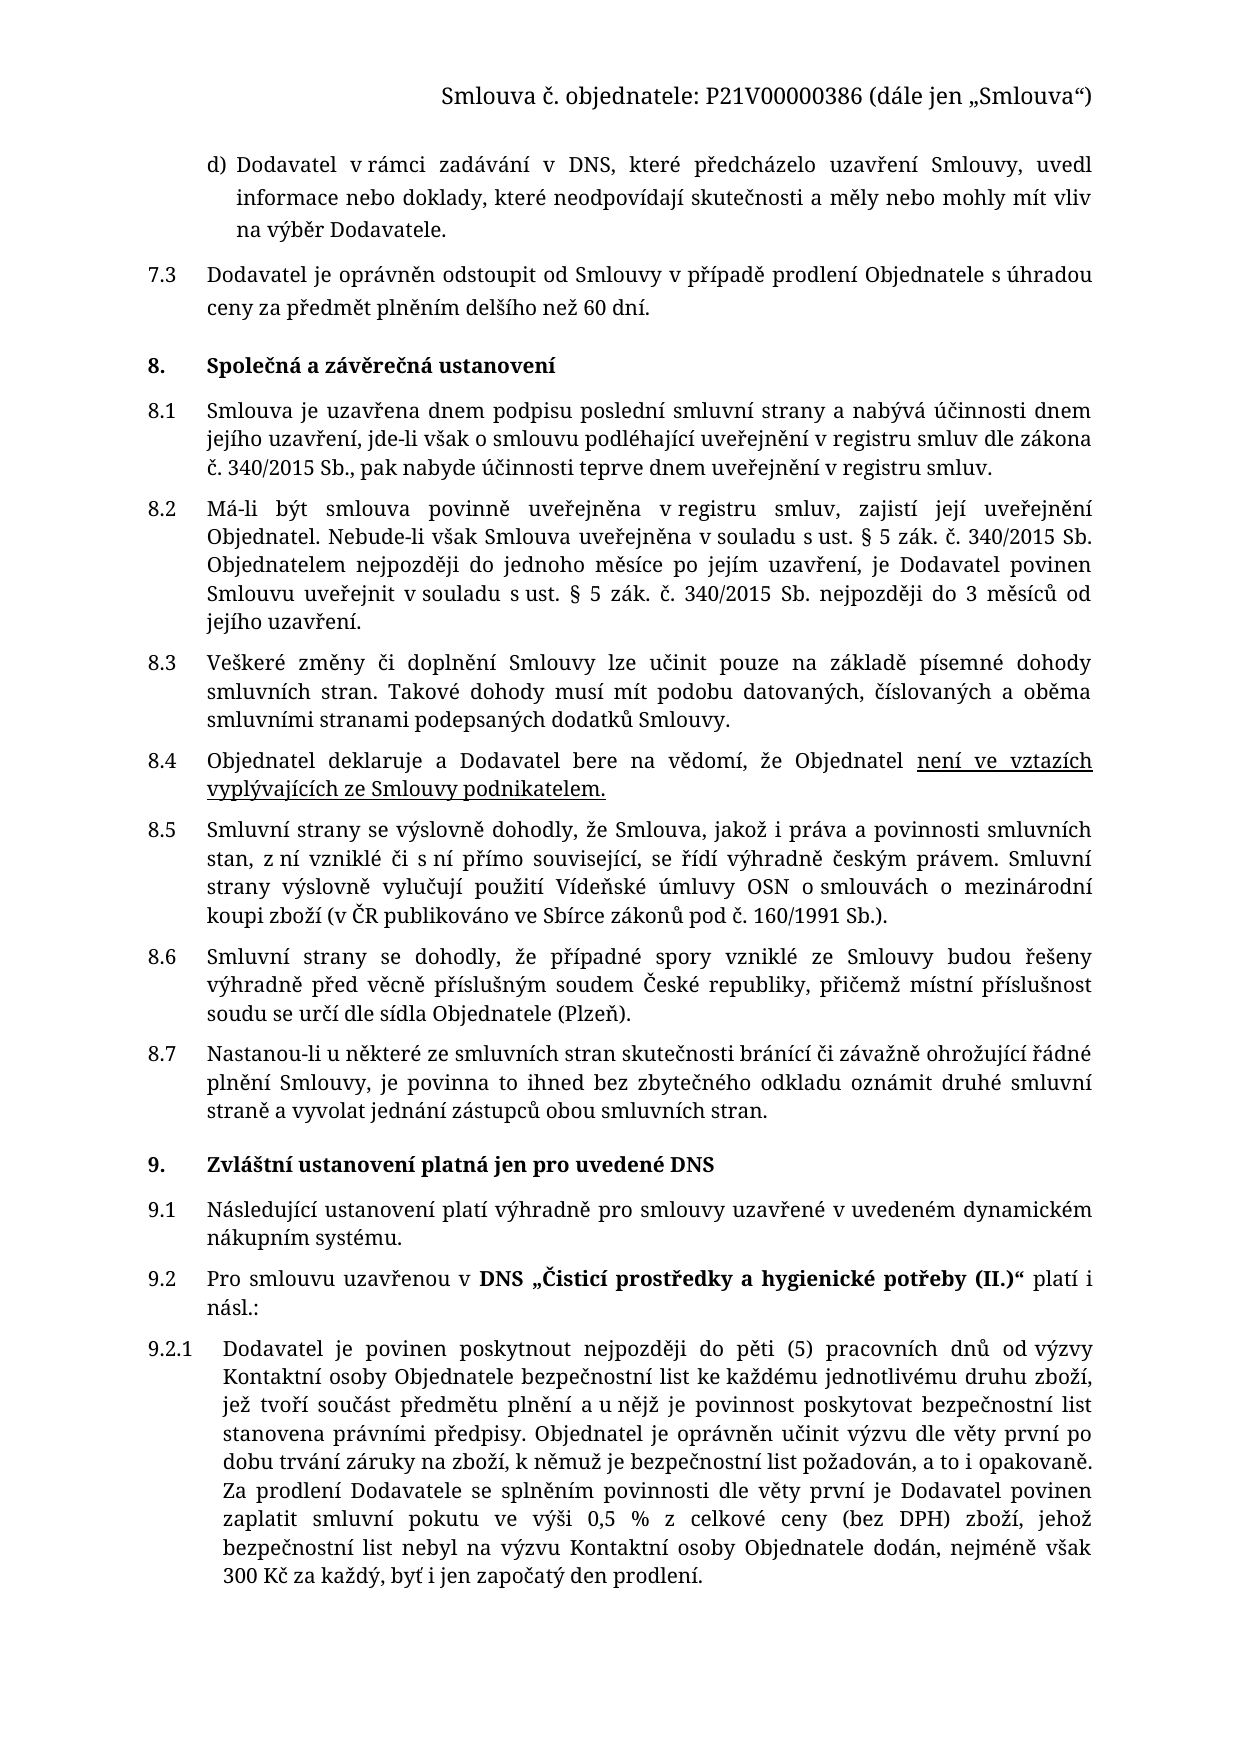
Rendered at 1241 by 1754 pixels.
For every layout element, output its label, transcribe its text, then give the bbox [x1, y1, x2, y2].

list Smluvní strany se dohodly, že případné spory vzniklé ze Smlouvy budou řešeny výhradně před věcně příslušným soudem České republiky, přičemž místní příslušnost soudu se určí dle sídla Objednatele (Plzeň). [148, 942, 1093, 1027]
list Objednatel deklaruje a Dodavatel bere na vědomí, že Objednatel není ve vztazích vyplývajících ze Smlouvy podnikatelem. [148, 746, 1093, 803]
list Dodavatel v rámci zadávání v DNS, které předcházelo uzavření Smlouvy, uvedl informace nebo doklady, které neodpovídají skutečnosti a měly nebo mohly mít vliv na výběr Dodavatele. [207, 150, 1093, 244]
list Společná a závěrečná ustanovení [148, 351, 1093, 379]
list Pro smlouvu uzavřenou v DNS „Čisticí prostředky a hygienické potřeby (II.)“ platí i násl.: [148, 1264, 1093, 1321]
list Smlouva je uzavřena dnem podpisu poslední smluvní strany a nabývá účinnosti dnem jejího uzavření, jde-li však o smlouvu podléhající uveřejnění v registru smluv dle zákona č. 340/2015 Sb., pak nabyde účinnosti teprve dnem uveřejnění v registru smluv. [148, 396, 1093, 481]
list Smluvní strany se výslovně dohodly, že Smlouva, jakož i práva a povinnosti smluvních stan, z ní vzniklé či s ní přímo související, se řídí výhradně českým právem. Smluvní strany výslovně vylučují použití Vídeňské úmluvy OSN o smlouvách o mezinárodní koupi zboží (v ČR publikováno ve Sbírce zákonů pod č. 160/1991 Sb.). [148, 816, 1093, 929]
list Veškeré změny či doplnění Smlouvy lze učinit pouze na základě písemné dohody smluvních stran. Takové dohody musí mít podobu datovaných, číslovaných a oběma smluvními stranami podepsaných dodatků Smlouvy. [148, 648, 1093, 734]
list Nastanou-li u některé ze smluvních stran skutečnosti bránící či závažně ohrožující řádné plnění Smlouvy, je povinna to ihned bez zbytečného odkladu oznámit druhé smluvní straně a vyvolat jednání zástupců obou smluvních stran. [148, 1039, 1093, 1125]
list Následující ustanovení platí výhradně pro smlouvy uzavřené v uvedeném dynamickém nákupním systému. [148, 1195, 1093, 1252]
list Zvláštní ustanovení platná jen pro uvedené DNS [148, 1150, 1093, 1178]
list Dodavatel je povinen poskytnout nejpozději do pěti (5) pracovních dnů od výzvy Kontaktní osoby Objednatele bezpečnostní list ke každému jednotlivému druhu zboží, jež tvoří součást předmětu plnění a u nějž je povinnost poskytovat bezpečnostní list stanovena právními předpisy. Objednatel je oprávněn učinit výzvu dle věty první po dobu trvání záruky na zboží, k němuž je bezpečnostní list požadován, a to i opakovaně. Za prodlení Dodavatele se splněním povinnosti dle věty první je Dodavatel povinen zaplatit smluvní pokutu ve výši 0,5 % z celkové ceny (bez DPH) zboží, jehož bezpečnostní list nebyl na výzvu Kontaktní osoby Objednatele dodán, nejméně však 300 Kč za každý, byť i jen započatý den prodlení. [148, 1334, 1093, 1590]
list Dodavatel je oprávněn odstoupit od Smlouvy v případě prodlení Objednatele s úhradou ceny za předmět plněním delšího než 60 dní. [148, 261, 1093, 322]
list Má-li být smlouva povinně uveřejněna v registru smluv, zajistí její uveřejnění Objednatel. Nebude-li však Smlouva uveřejněna v souladu s ust. § 5 zák. č. 340/2015 Sb. Objednatelem nejpozději do jednoho měsíce po jejím uzavření, je Dodavatel povinen Smlouvu uveřejnit v souladu s ust. § 5 zák. č. 340/2015 Sb. nejpozději do 3 měsíců od jejího uzavření. [148, 494, 1093, 636]
